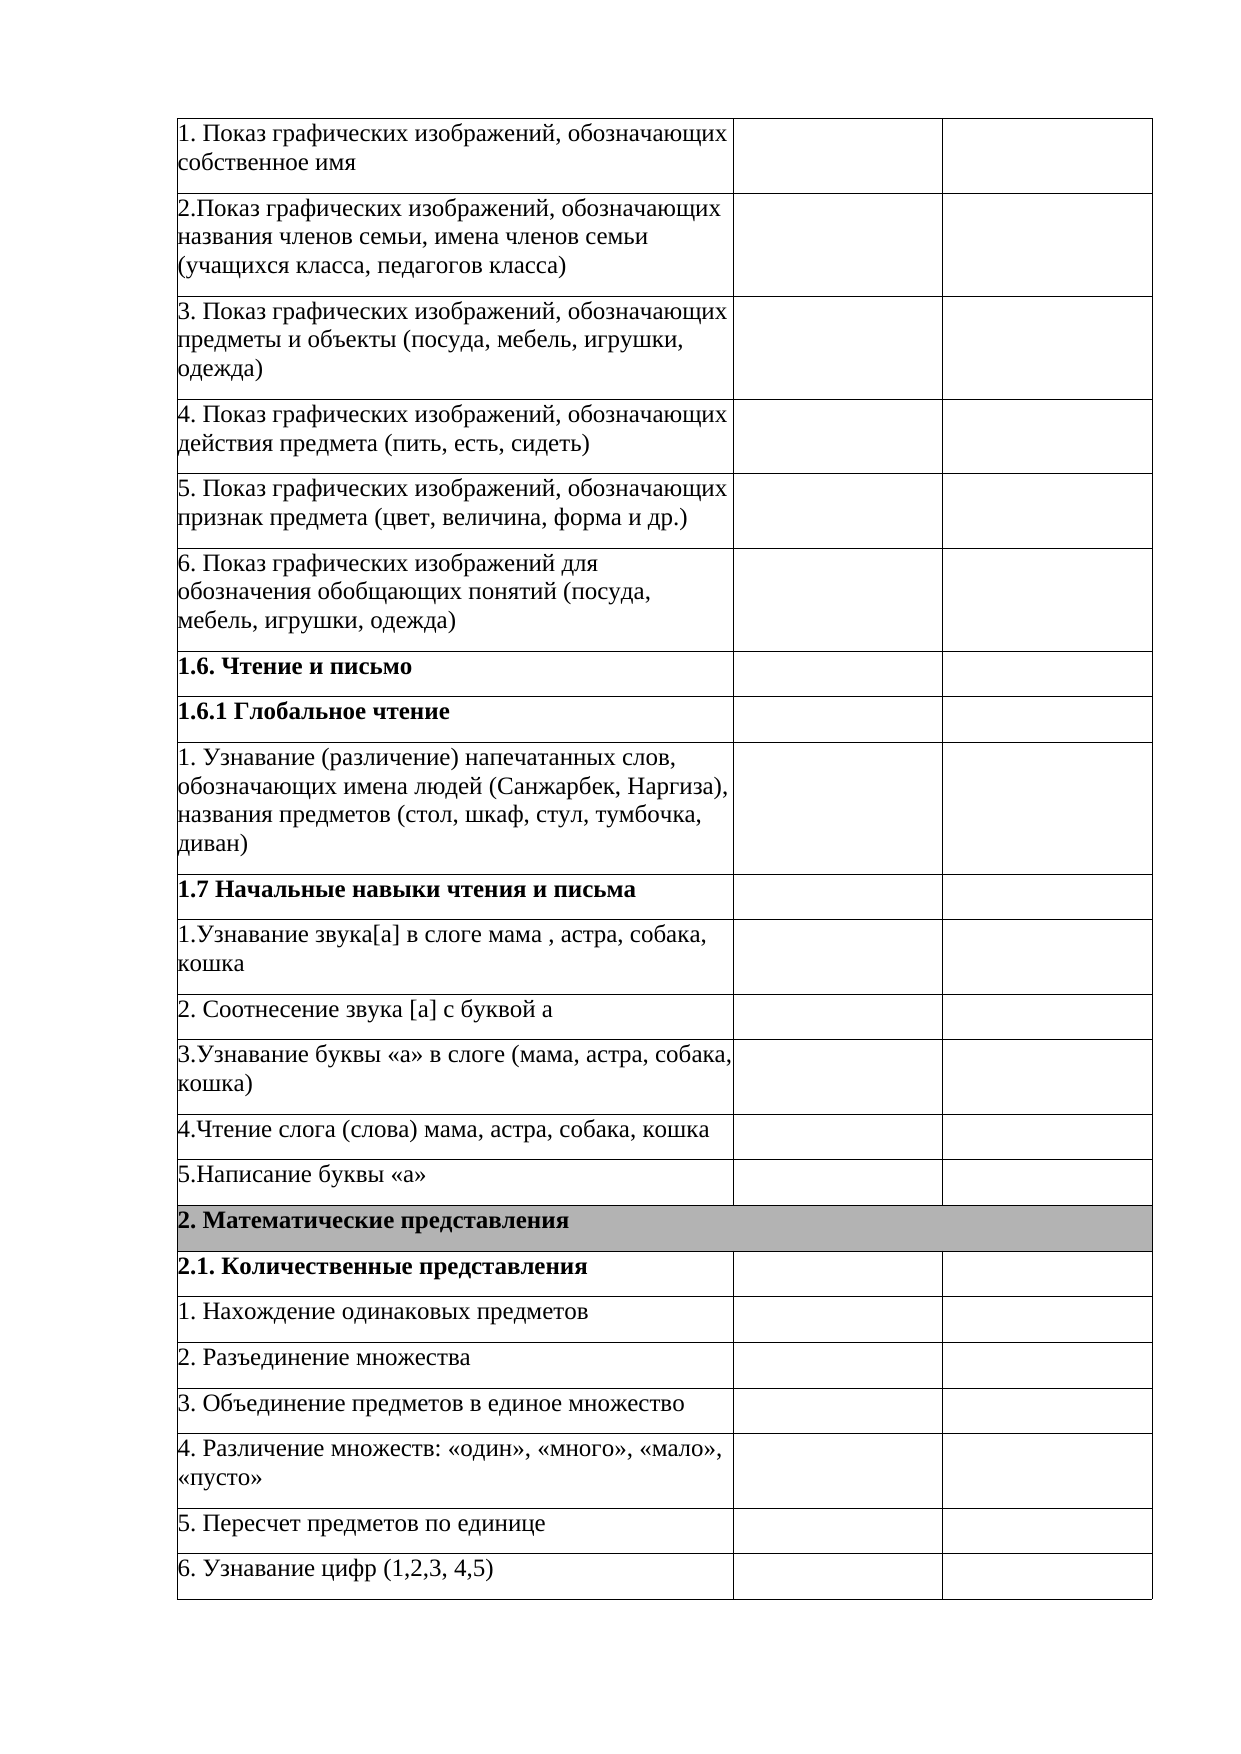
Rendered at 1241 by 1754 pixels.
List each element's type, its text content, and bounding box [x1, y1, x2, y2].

table_cell 2.Показ графических изображений, обозначающих названия членов семьи, имена членов семьи (учащихся класса, педагогов класса) [178, 194, 733, 296]
table_cell 4.Чтение слога (слова) мама, астра, собака, кошка [178, 1115, 733, 1159]
table_cell [943, 697, 1152, 742]
table_cell 1.7 Начальные навыки чтения и письма [178, 875, 733, 919]
table_cell 5. Пересчет предметов по единице [178, 1509, 733, 1553]
table_cell 1. Показ графических изображений, обозначающих собственное имя [178, 119, 733, 192]
table_cell 4. Показ графических изображений, обозначающих действия предмета (пить, есть, сидеть) [178, 400, 733, 473]
table_cell [943, 474, 1152, 547]
table_cell 1.Узнавание звука[а] в слоге мама , астра, собака, кошка [178, 920, 733, 994]
table_cell [943, 1297, 1152, 1342]
table_cell 1.6.1 Глобальное чтение [178, 697, 733, 742]
table_cell [734, 1115, 942, 1159]
table_cell [943, 995, 1152, 1039]
table_cell [734, 875, 942, 919]
table_cell 1. Нахождение одинаковых предметов [178, 1297, 733, 1342]
table_cell [943, 119, 1152, 192]
table_cell [943, 400, 1152, 473]
table_cell [734, 400, 942, 473]
table_cell [734, 549, 942, 651]
table_cell 5. Показ графических изображений, обозначающих признак предмета (цвет, величина, форма и др.) [178, 474, 733, 547]
table_cell [943, 743, 1152, 874]
table_cell [943, 1252, 1152, 1296]
table_cell 2.1. Количественные представления [178, 1252, 733, 1296]
table_cell 3. Показ графических изображений, обозначающих предметы и объекты (посуда, мебель, игрушки, одежда) [178, 297, 733, 399]
table_cell [943, 297, 1152, 399]
table_cell [734, 920, 942, 994]
table_cell 5.Написание буквы «а» [178, 1160, 733, 1205]
table_cell 6. Показ графических изображений для обозначения обобщающих понятий (посуда, мебель, игрушки, одежда) [178, 549, 733, 651]
table_cell 2. Математические представления [178, 1206, 1152, 1251]
table_cell [943, 1160, 1152, 1205]
table_cell [943, 1434, 1152, 1507]
table_cell [734, 697, 942, 742]
table_cell [734, 1343, 942, 1387]
table_cell [734, 1160, 942, 1205]
table_cell [734, 1554, 942, 1599]
table_cell [734, 995, 942, 1039]
table_cell [734, 194, 942, 296]
table_cell 3.Узнавание буквы «а» в слоге (мама, астра, собака, кошка) [178, 1040, 733, 1114]
table_cell 2. Соотнесение звука [а] с буквой а [178, 995, 733, 1039]
table_cell [734, 652, 942, 696]
table_cell [734, 474, 942, 547]
table_cell 1. Узнавание (различение) напечатанных слов, обозначающих имена людей (Санжарбек, Наргиза), названия предметов (стол, шкаф, стул, тумбочка, диван) [178, 743, 733, 874]
table_cell [734, 1509, 942, 1553]
table_cell [943, 875, 1152, 919]
table_cell [943, 1040, 1152, 1114]
table_cell [943, 549, 1152, 651]
table_cell [734, 1252, 942, 1296]
table_cell [943, 652, 1152, 696]
table_cell [943, 1343, 1152, 1387]
table_cell [734, 1434, 942, 1507]
table_cell [943, 920, 1152, 994]
table_cell 4. Различение множеств: «один», «много», «мало», «пусто» [178, 1434, 733, 1507]
table_cell [734, 297, 942, 399]
table_cell [943, 1554, 1152, 1599]
table_cell [734, 1297, 942, 1342]
table_cell [943, 1389, 1152, 1433]
table_cell [943, 1509, 1152, 1553]
table_cell 2. Разъединение множества [178, 1343, 733, 1387]
table_cell 1.6. Чтение и письмо [178, 652, 733, 696]
table_cell 3. Объединение предметов в единое множество [178, 1389, 733, 1433]
table_cell [734, 119, 942, 192]
table_cell [734, 1389, 942, 1433]
table_cell [943, 194, 1152, 296]
table_cell [734, 1040, 942, 1114]
table_cell [734, 743, 942, 874]
table_cell [943, 1115, 1152, 1159]
table_cell 6. Узнавание цифр (1,2,3, 4,5) [178, 1554, 733, 1599]
